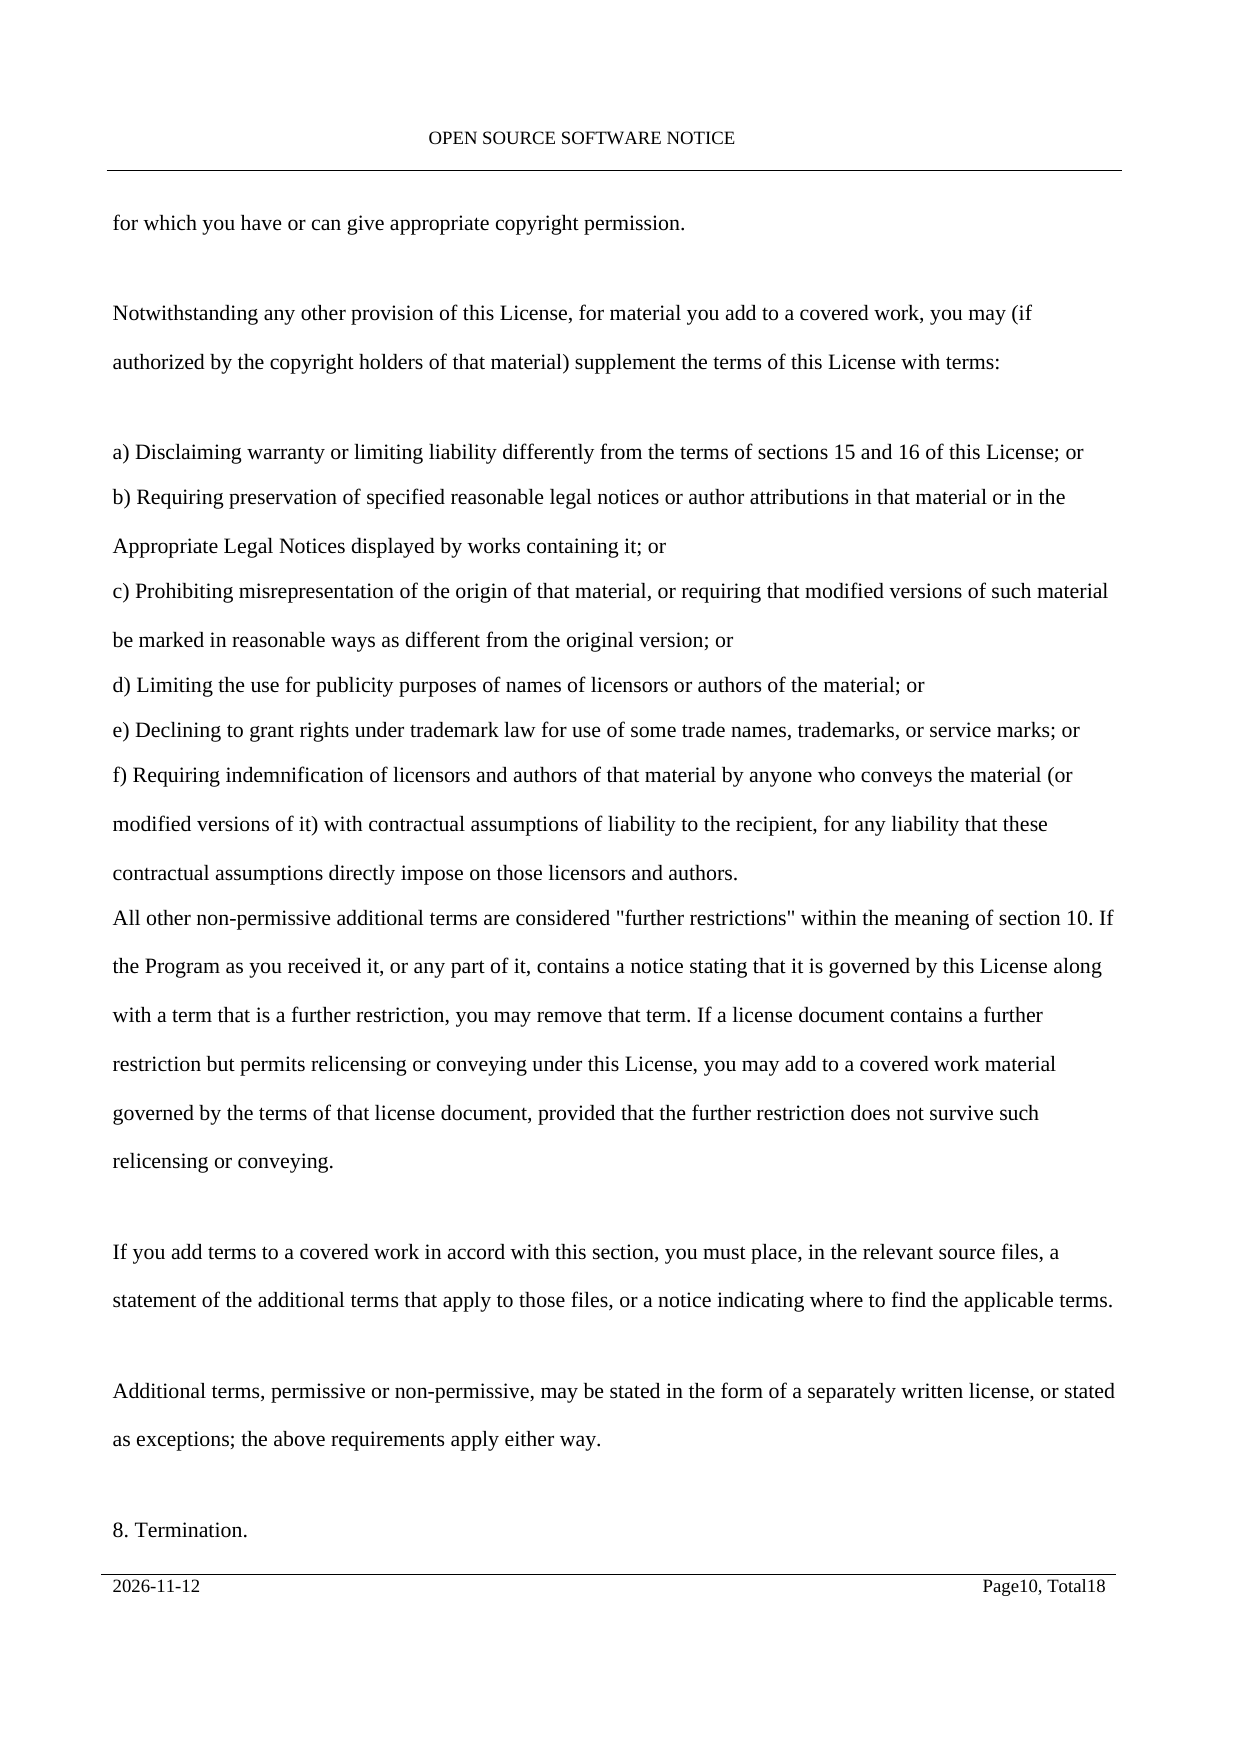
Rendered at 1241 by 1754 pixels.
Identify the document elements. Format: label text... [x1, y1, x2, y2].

text c) Prohibiting misrepresentation of the origin of that material, or requiring that modified versions of such material be marked in reasonable ways as different from the original version; or [112, 574, 1128, 656]
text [112, 206, 1128, 239]
text Additional terms, permissive or non-permissive, may be stated in the form of a separately written license, or stated as exceptions; the above requirements apply either way. [112, 1374, 1128, 1455]
text a) Disclaiming warranty or limiting liability differently from the terms of sections 15 and 16 of this License; or [112, 436, 1128, 468]
text e) Declining to grant rights under trademark law for use of some trade names, trademarks, or service marks; or [112, 713, 1128, 746]
text d) Limiting the use for publicity purposes of names of licensors or authors of the material; or [112, 668, 1128, 701]
text Notwithstanding any other provision of this License, for material you add to a covered work, you may (if authorized by the copyright holders of that material) supplement the terms of this License with terms: [112, 297, 1128, 378]
text If you add terms to a covered work in accord with this section, you must place, in the relevant source files, a statement of the additional terms that apply to those files, or a notice indicating where to find the applicable terms. [112, 1235, 1128, 1316]
text f) Requiring indemnification of licensors and authors of that material by anyone who conveys the material (or modified versions of it) with contractual assumptions of liability to the recipient, for any liability that these contractual assumptions directly impose on those licensors and authors. [112, 758, 1128, 888]
text 8. Termination. [112, 1513, 1128, 1546]
text b) Requiring preservation of specified reasonable legal notices or author attributions in that material or in the Appropriate Legal Notices displayed by works containing it; or [112, 481, 1128, 562]
text All other non-permissive additional terms are considered "further restrictions" within the meaning of section 10. If the Program as you received it, or any part of it, contains a notice stating that it is governed by this License along with a term that is a further restriction, you may remove that term. If a license document contains a further restriction but permits relicensing or conveying under this License, you may add to a covered work material governed by the terms of that license document, provided that the further restriction does not survive such relicensing or conveying. [112, 901, 1128, 1177]
